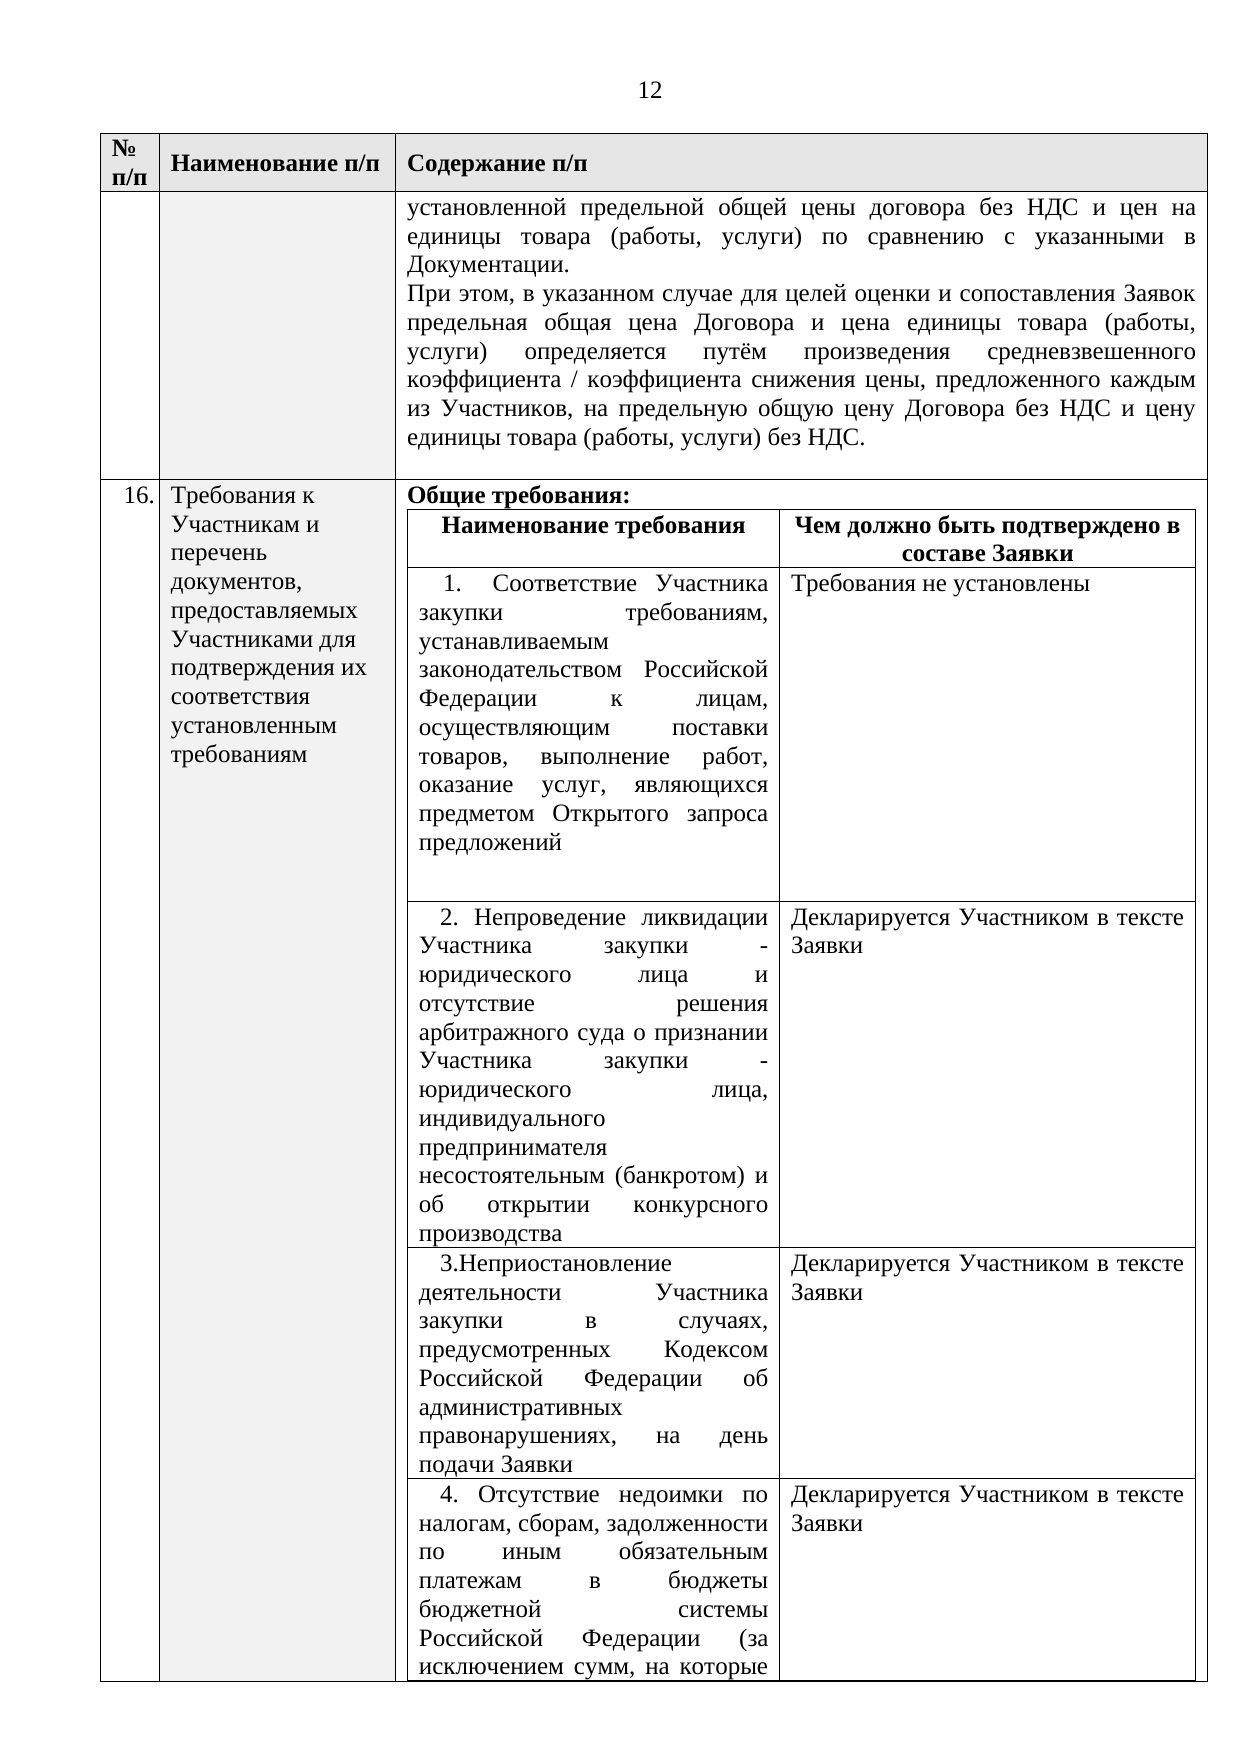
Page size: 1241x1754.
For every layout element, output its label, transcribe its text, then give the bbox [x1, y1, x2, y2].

table_header Содержание п/п [396, 134, 1207, 191]
table_header Наименование п/п [160, 134, 395, 191]
table_cell [101, 480, 159, 1681]
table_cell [396, 192, 1207, 479]
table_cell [160, 480, 395, 1681]
table_header № п/п [101, 134, 159, 191]
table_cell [160, 192, 395, 479]
table_cell [101, 192, 159, 479]
